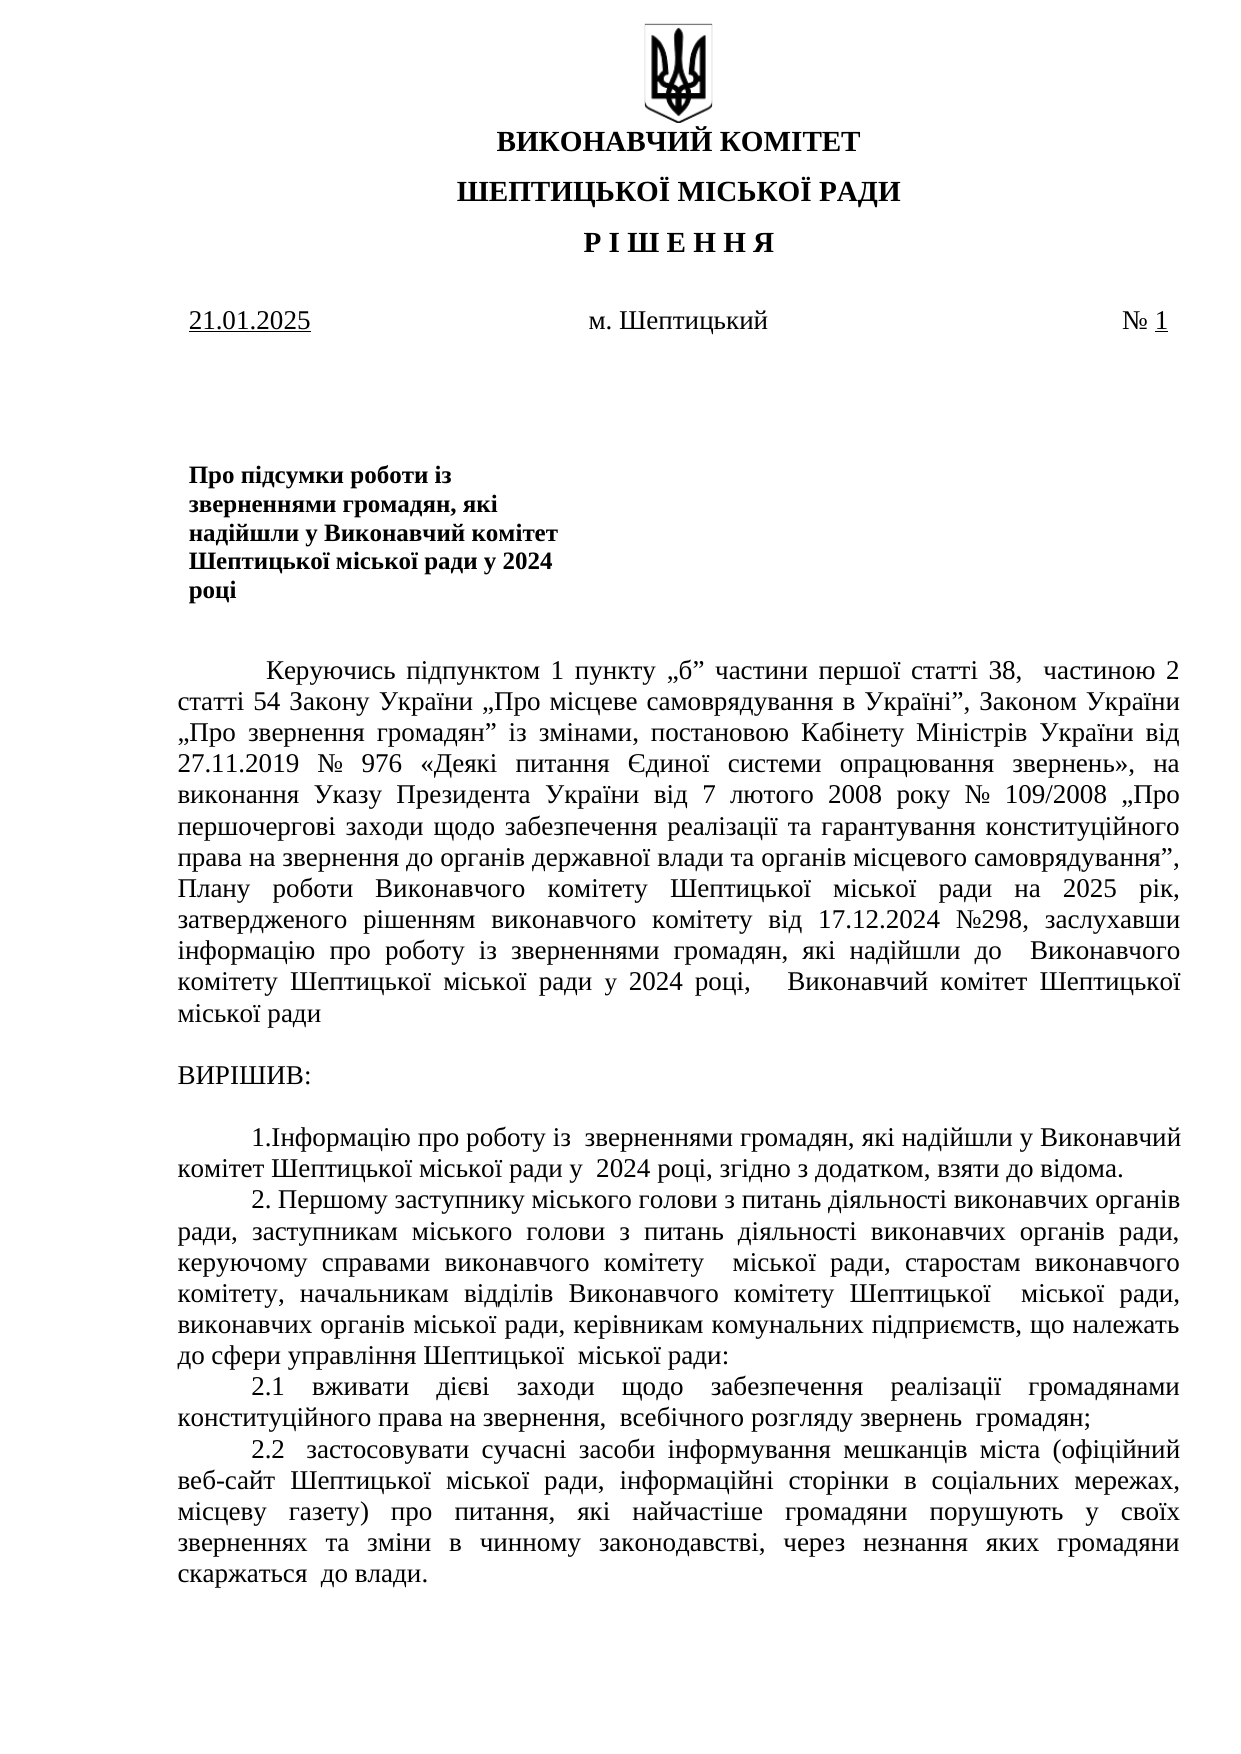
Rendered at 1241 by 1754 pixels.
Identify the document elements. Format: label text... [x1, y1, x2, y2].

picture [643, 23, 712, 121]
text 2.1 вживати дієві заходи щодо забезпечення реалізації громадянами конституційного права на звернення, всебічного розгляду звернень громадян; [177, 1370, 1181, 1433]
text ВИРІШИВ: [177, 1059, 1181, 1090]
table_header ВИКОНАВЧИЙ КОМІТЕТ ШЕПТИЦЬКОЇ МІСЬКОЇ РАДИ Р І Ш Е Н Н Я [177, 124, 1180, 335]
text 1.Інформацію про роботу із зверненнями громадян, які надійшли у Виконавчий комітет Шептицької міської ради у 2024 році, згідно з додатком, взяти до відома. [177, 1121, 1181, 1183]
text Керуючись підпунктом 1 пункту „б” частини першої статті 38, частиною 2 статті 54 Закону України „Про місцеве самоврядування в Україні”, Законом України „Про звернення громадян” із змінами, постановою Кабінету Міністрів України від 27.11.2019 № 976 «Деякі питання Єдиної системи опрацювання звернень», на виконання Указу Президента України від 7 лютого 2008 року № 109/2008 „Про першочергові заходи щодо забезпечення реалізації та гарантування конституційного права на звернення до органів державної влади та органів місцевого самоврядування”, Плану роботи Виконавчого комітету Шептицької міської ради на 2025 рік, затвердженого рішенням виконавчого комітету від 17.12.2024 №298, заслухавши інформацію про роботу із зверненнями громадян, які надійшли до Виконавчого комітету Шептицької міської ради у 2024 році, Виконавчий комітет Шептицької міської ради [177, 654, 1181, 1028]
text 2. Першому заступнику міського голови з питань діяльності виконавчих органів ради, заступникам міського голови з питань діяльності виконавчих органів ради, керуючому справами виконавчого комітету міської ради, старостам виконавчого комітету, начальникам відділів Виконавчого комітету Шептицької міської ради, виконавчих органів міської ради, керівникам комунальних підприємств, що належать до сфери управління Шептицької міської ради: [177, 1183, 1181, 1370]
text 2.2 застосовувати сучасні засоби інформування мешканців міста (офіційний веб-сайт Шептицької міської ради, інформаційні сторінки в соціальних мережах, місцеву газету) про питання, які найчастіше громадяни порушують у своїх зверненнях та зміни в чинному законодавстві, через незнання яких громадяни скаржаться до влади. [177, 1433, 1181, 1588]
table_header Про підсумки роботи із зверненнями громадян, які надійшли у Виконавчий комітет Шептицької міської ради у 2024 році [177, 460, 608, 604]
